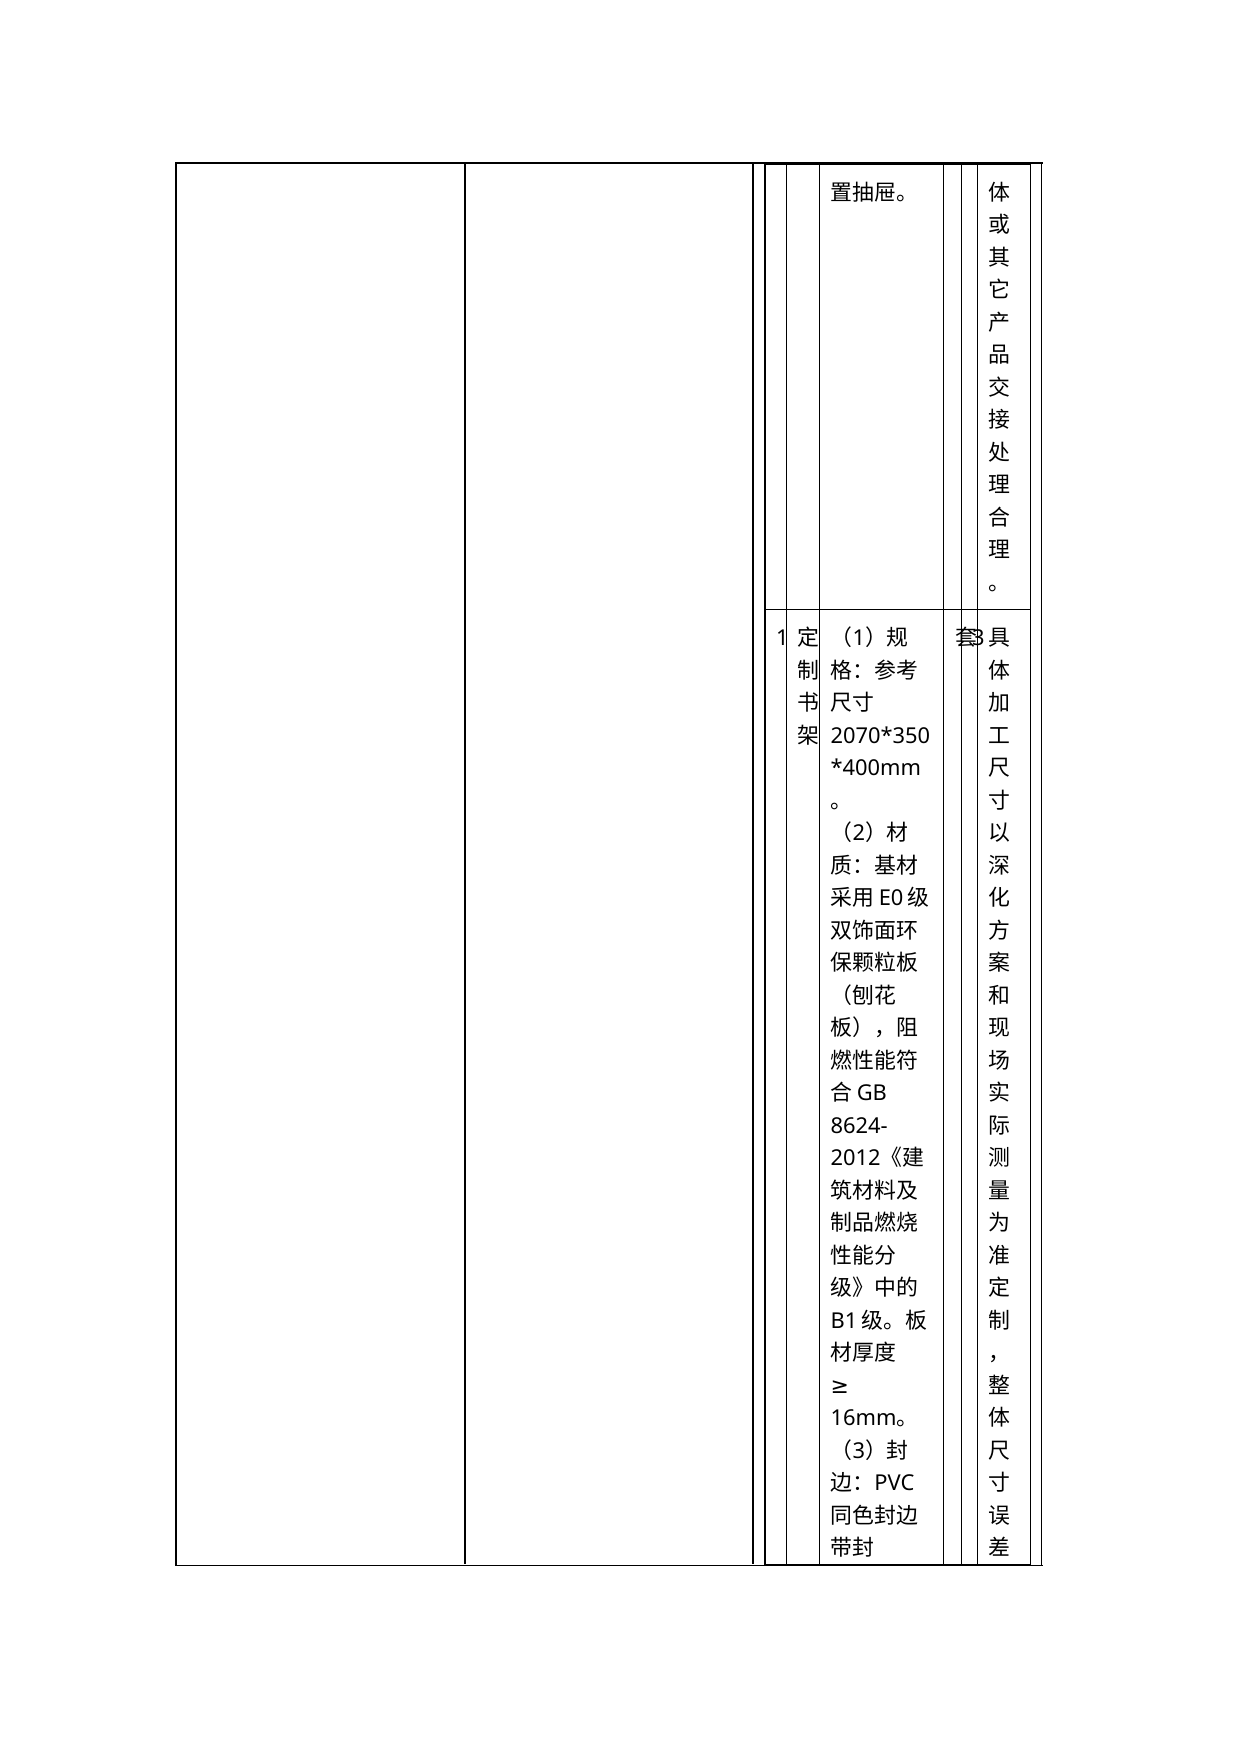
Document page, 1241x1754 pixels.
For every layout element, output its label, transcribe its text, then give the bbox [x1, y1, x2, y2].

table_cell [766, 610, 786, 1564]
table_cell [466, 164, 752, 1564]
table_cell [787, 165, 819, 609]
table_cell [820, 165, 943, 609]
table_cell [978, 610, 1030, 1564]
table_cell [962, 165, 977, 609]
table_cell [787, 610, 819, 1564]
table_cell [962, 645, 977, 1564]
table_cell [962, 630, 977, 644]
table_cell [944, 610, 961, 1564]
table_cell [978, 165, 1030, 609]
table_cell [1031, 164, 1041, 1564]
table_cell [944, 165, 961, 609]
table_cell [754, 164, 764, 1564]
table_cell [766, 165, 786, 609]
table_cell 1 [177, 164, 464, 1564]
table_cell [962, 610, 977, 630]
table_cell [820, 610, 943, 1564]
